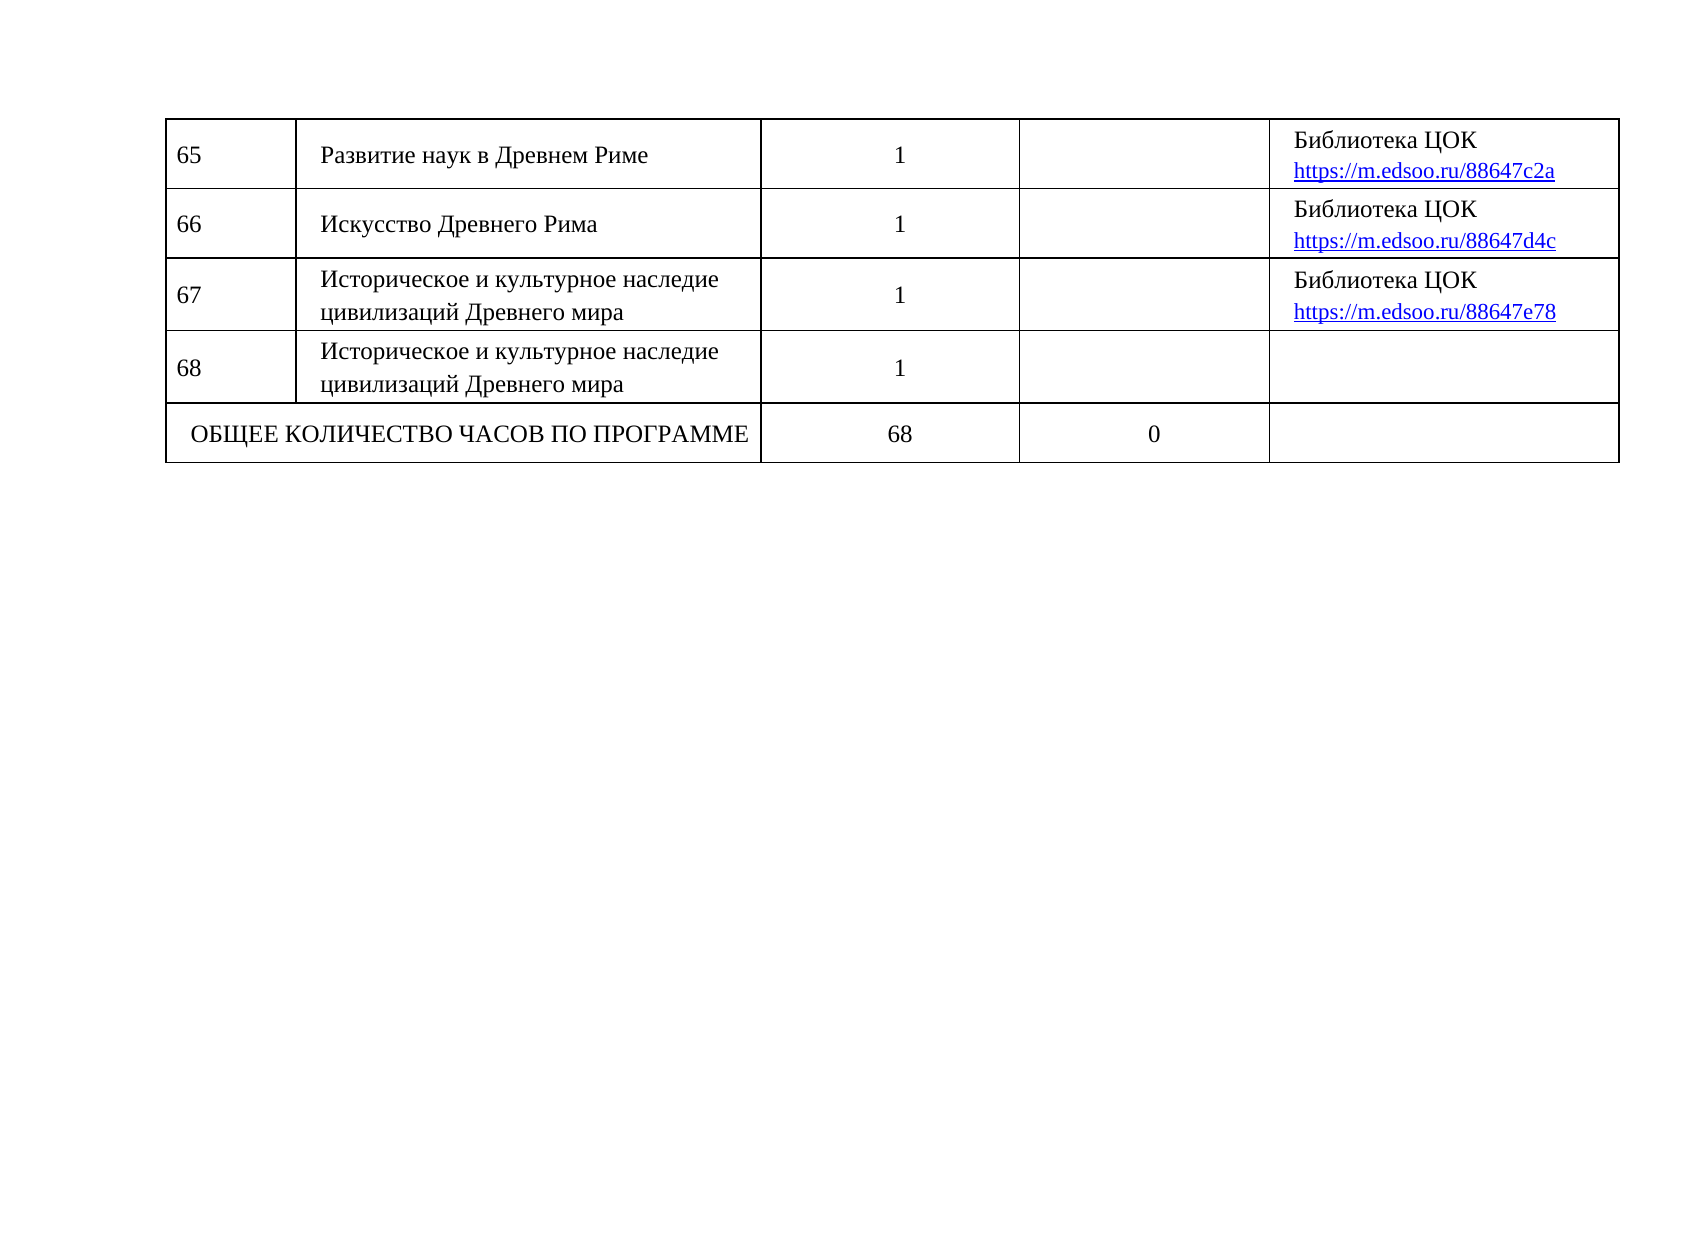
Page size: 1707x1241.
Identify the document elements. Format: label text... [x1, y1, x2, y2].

table_cell [1020, 259, 1269, 330]
table_cell [1020, 189, 1269, 257]
table_cell 1 [762, 259, 1019, 330]
table_cell Библиотека ЦОК https://m.edsoo.ru/88647e78 [1270, 259, 1618, 330]
table_cell [1270, 404, 1618, 462]
table_cell 66 [167, 189, 295, 257]
table_cell 68 [167, 331, 295, 402]
table_cell 67 [167, 259, 295, 330]
table_cell ОБЩЕЕ КОЛИЧЕСТВО ЧАСОВ ПО ПРОГРАММЕ [167, 404, 760, 462]
table_cell Библиотека ЦОК https://m.edsoo.ru/88647c2a [1270, 120, 1618, 188]
table_cell 65 [167, 120, 295, 188]
table_cell [1020, 120, 1269, 188]
table_cell Историческое и культурное наследие цивилизаций Древнего мира [297, 331, 760, 402]
table_cell Искусство Древнего Рима [297, 189, 760, 257]
table_cell [1020, 331, 1269, 402]
table_cell Библиотека ЦОК https://m.edsoo.ru/88647d4c [1270, 189, 1618, 257]
table_cell 1 [762, 189, 1019, 257]
table_cell Историческое и культурное наследие цивилизаций Древнего мира [297, 259, 760, 330]
table_cell 0 [1020, 404, 1269, 462]
table_cell [1270, 331, 1618, 402]
table_cell Развитие наук в Древнем Риме [297, 120, 760, 188]
table_cell 1 [762, 120, 1019, 188]
table_cell 1 [762, 331, 1019, 402]
table_cell 68 [762, 404, 1019, 462]
